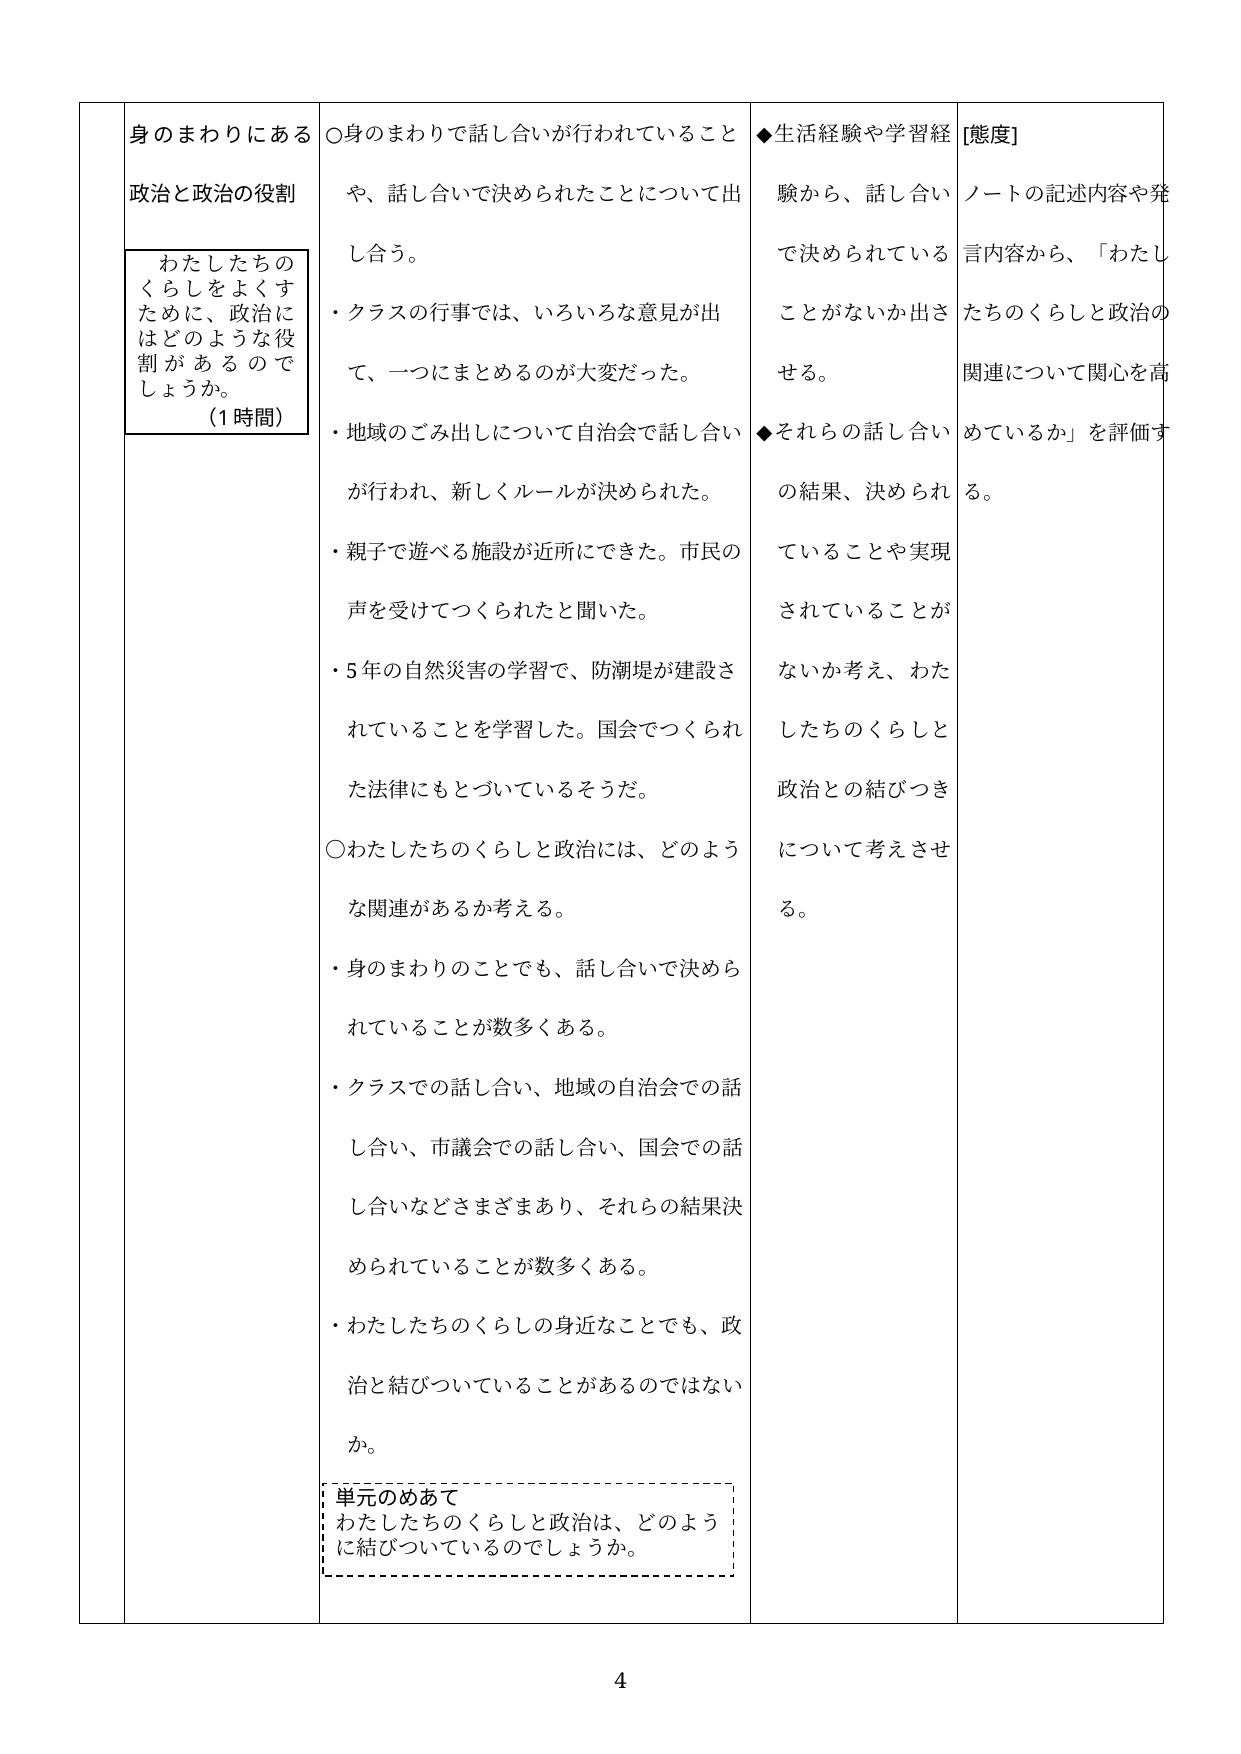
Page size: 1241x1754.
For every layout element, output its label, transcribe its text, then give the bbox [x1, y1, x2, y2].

table_cell [態度] ノートの記述内容や発言内容から、「わたしたちのくらしと政治の関連について関心を高めているか」を評価する。 [958, 103, 1163, 1623]
table_cell [80, 103, 124, 1623]
table_cell 身のまわりにある政治と政治の役割 [125, 103, 319, 1623]
table_cell ○身のまわりで話し合いが行われていることや、話し合いで決められたことについて出し合う。 ・クラスの行事では、いろいろな意見が出て、一つにまとめるのが大変だった。 ・地域のごみ出しについて自治会で話し合いが行われ、新しくルールが決められた。 ・親子で遊べる施設が近所にできた。市民の声を受けてつくられたと聞いた。 ・5年の自然災害の学習で、防潮堤が建設されていることを学習した。国会でつくられた法律にもとづいているそうだ。 〇わたしたちのくらしと政治には、どのような関連があるか考える。 ・身のまわりのことでも、話し合いで決められていることが数多くある。 ・クラスでの話し合い、地域の自治会での話し合い、市議会での話し合い、国会での話し合いなどさまざまあり、それらの結果決められていることが数多くある。 ・わたしたちのくらしの身近なことでも、政治と結びついていることがあるのではないか。 [320, 103, 750, 1623]
table_cell ◆生活経験や学習経験から、話し合いで決められていることがないか出させる。 ◆それらの話し合いの結果、決められていることや実現されていることがないか考え、わたしたちのくらしと政治との結びつきについて考えさせる。 [751, 103, 957, 1623]
